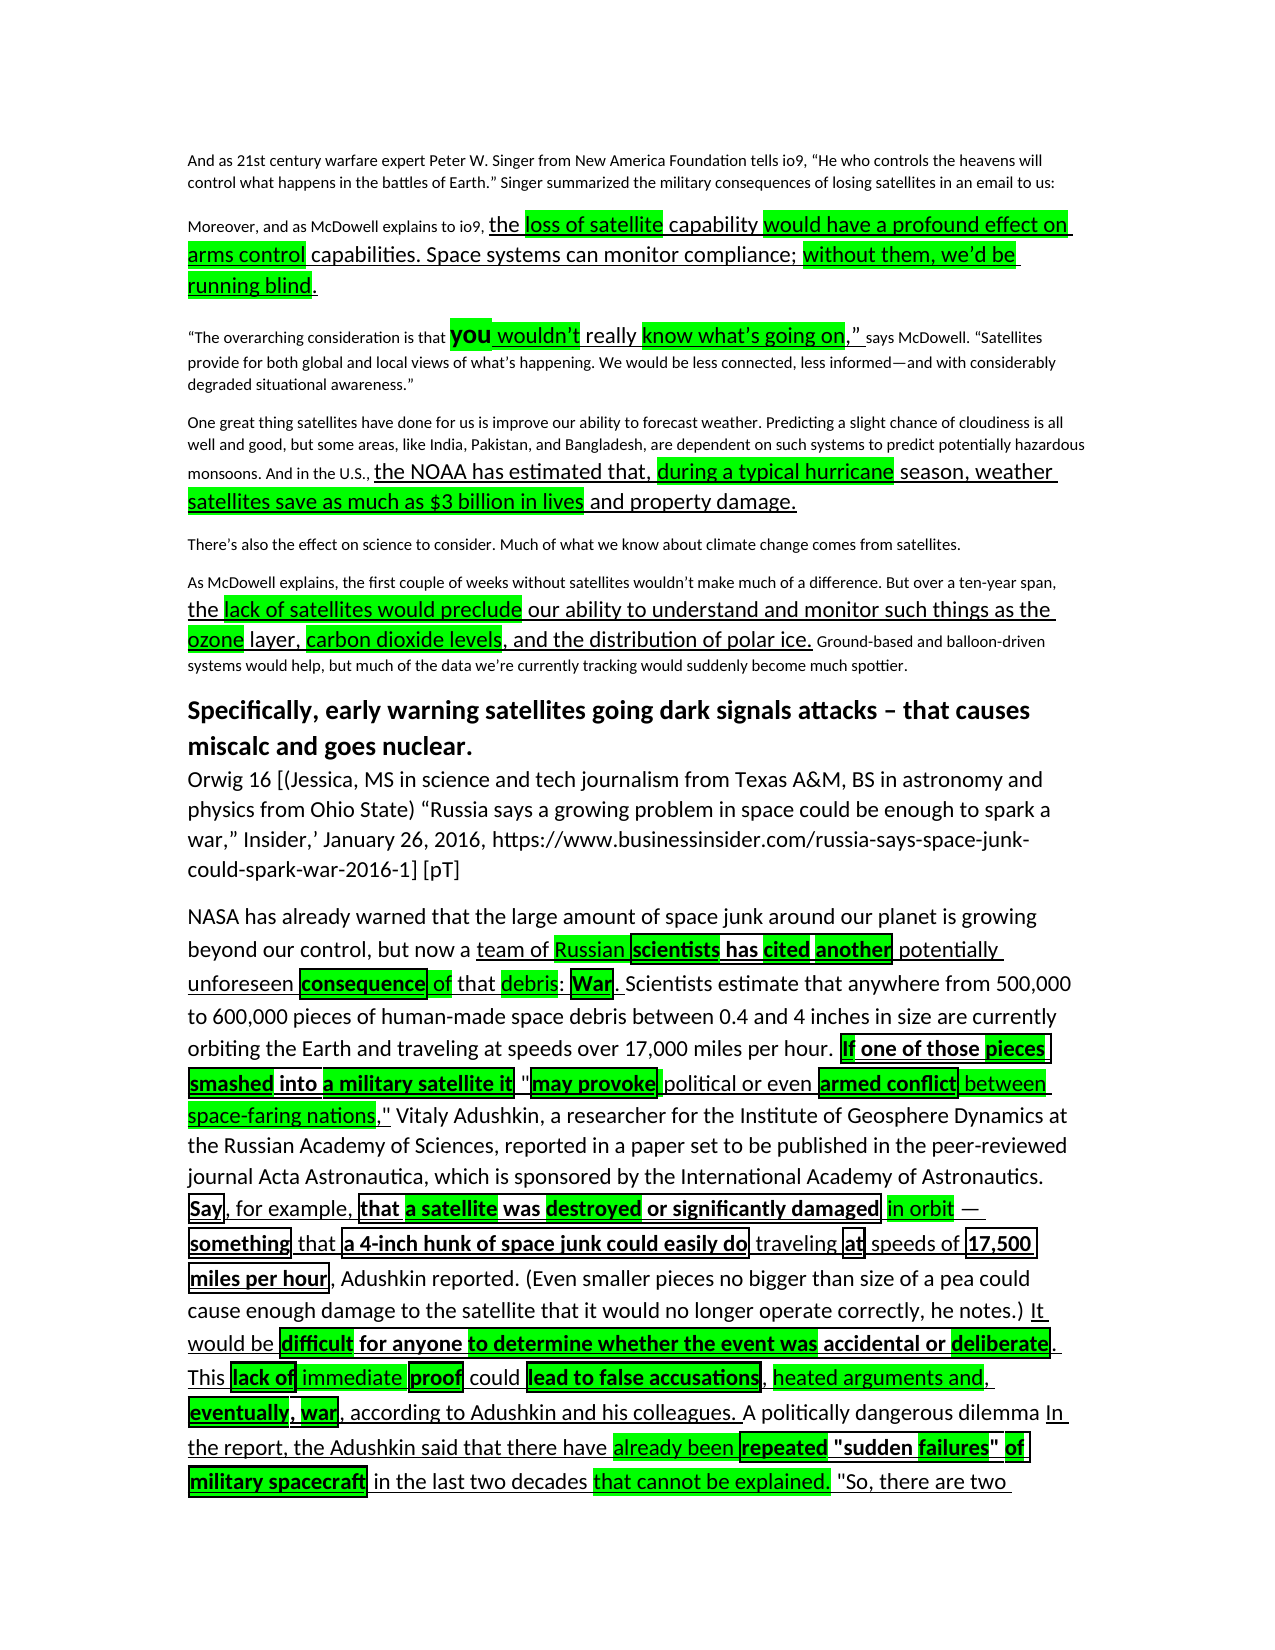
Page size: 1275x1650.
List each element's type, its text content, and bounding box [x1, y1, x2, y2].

text Orwig 16 [(Jessica, MS in science and tech journalism from Texas A&M, BS in astronomy and physics from Ohio State) “Russia says a growing problem in space could be enough to spark a war,” Insider,’ January 26, 2016, https://www.businessinsider.com/russia-says-space-junk-could-spark-war-2016-1] [pT] [187, 765, 1087, 883]
text “The overarching consideration is that you wouldn’t really know what’s going on,” says McDowell. “Satellites provide for both global and local views of what’s happening. We would be less connected, less informed—and with considerably degraded situational awareness.” [187, 318, 1087, 394]
text As McDowell explains, the first couple of weeks without satellites wouldn’t make much of a difference. But over a ten-year span, the lack of satellites would preclude our ability to understand and monitor such things as the ozone layer, carbon dioxide levels, and the distribution of polar ice. Ground-based and balloon-driven systems would help, but much of the data we’re currently tracking would suddenly become much spottier. [187, 573, 1087, 675]
text And as 21st century warfare expert Peter W. Singer from New America Foundation tells io9, “He who controls the heavens will control what happens in the battles of Earth.” Singer summarized the military consequences of losing satellites in an email to us: [187, 150, 1087, 192]
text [187, 902, 1087, 1498]
subtitle Specifically, early warning satellites going dark signals attacks – that causes miscalc and goes nuclear. [187, 693, 1087, 762]
text One great thing satellites have done for us is improve our ability to forecast weather. Predicting a slight chance of cloudiness is all well and good, but some areas, like India, Pakistan, and Bangladesh, are dependent on such systems to predict potentially hazardous monsoons. And in the U.S., the NOAA has estimated that, during a typical hurricane season, weather satellites save as much as $3 billion in lives and property damage. [187, 413, 1087, 515]
text There’s also the effect on science to consider. Much of what we know about climate change comes from satellites. [187, 534, 1087, 554]
text Moreover, and as McDowell explains to io9, the loss of satellite capability would have a profound effect on arms control capabilities. Space systems can monitor compliance; without them, we’d be running blind. [187, 210, 1087, 299]
